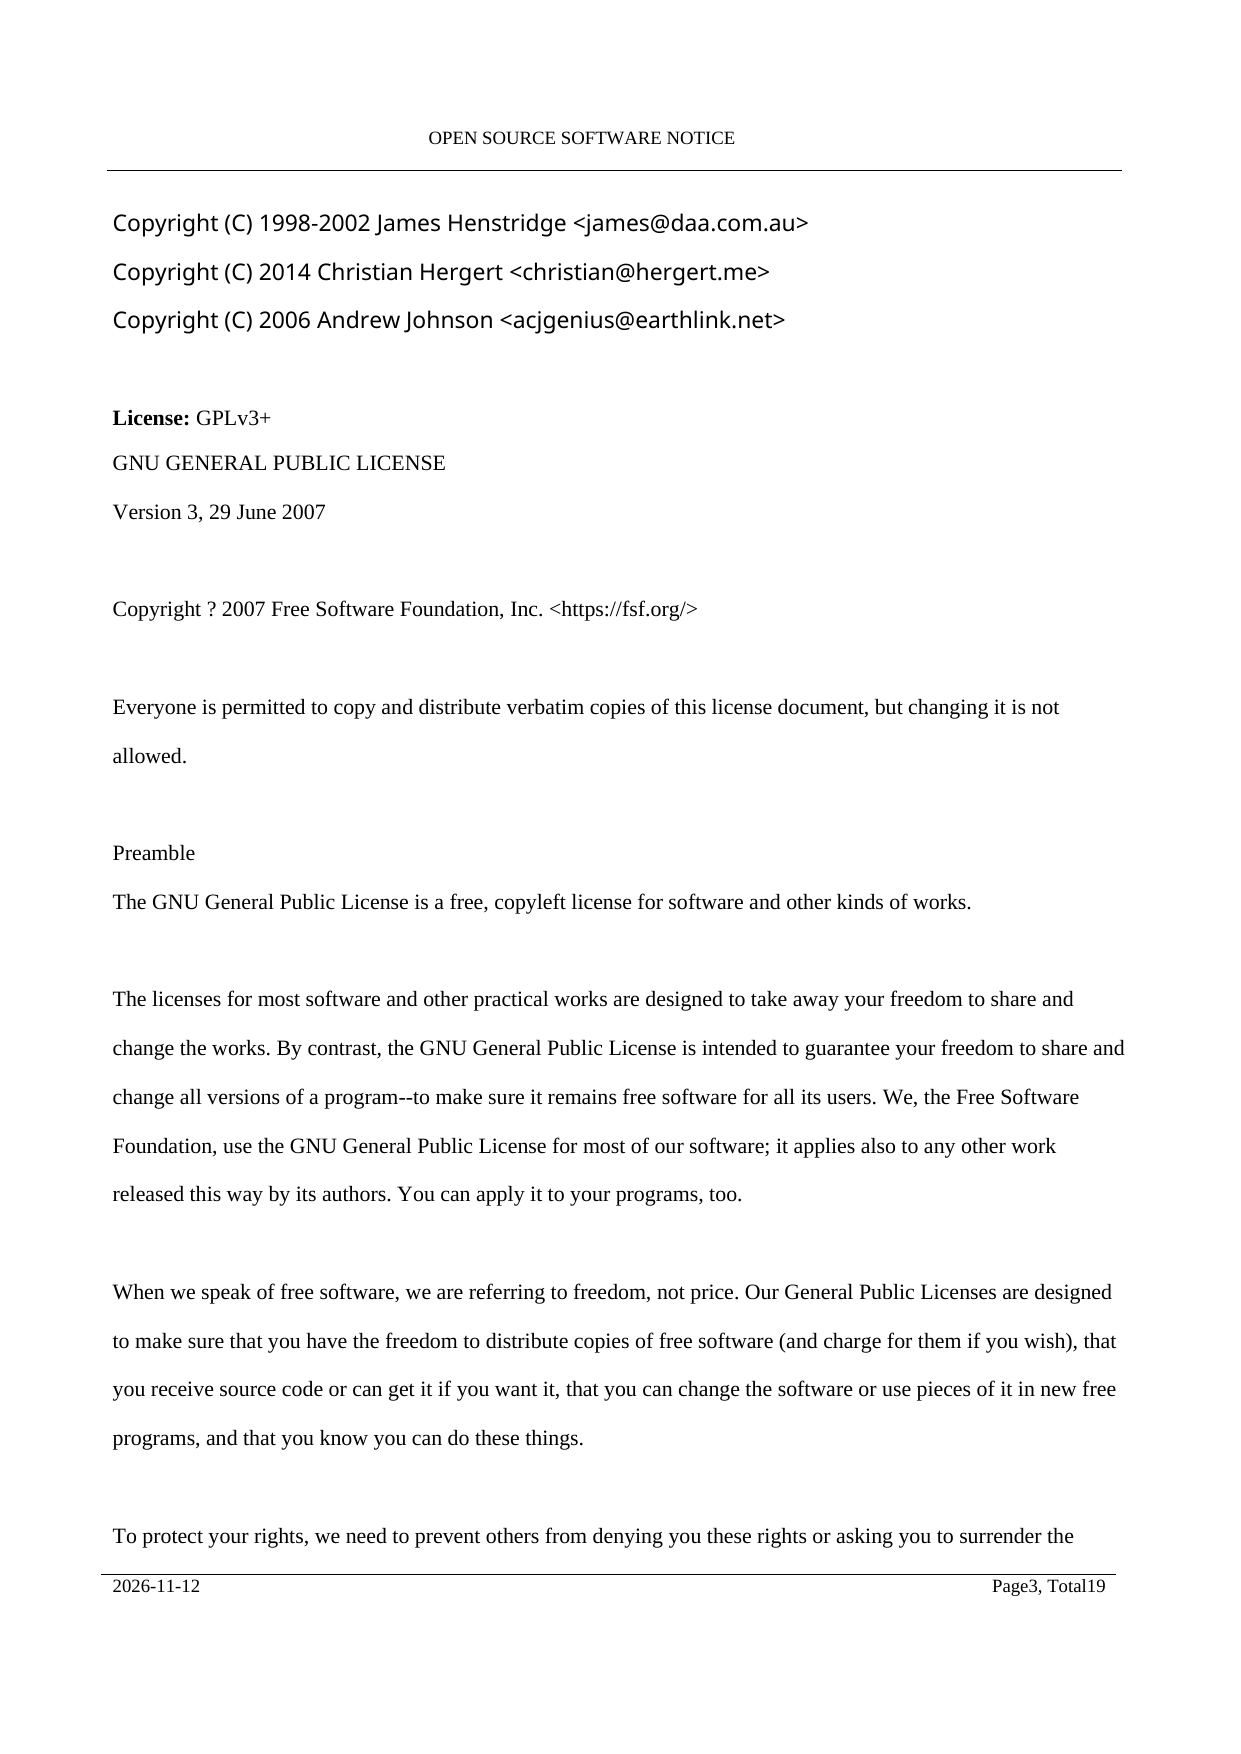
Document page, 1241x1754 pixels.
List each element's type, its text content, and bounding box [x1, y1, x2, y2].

text License: GPLv3+ [112, 401, 1128, 434]
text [112, 446, 1128, 1551]
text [112, 206, 1128, 385]
